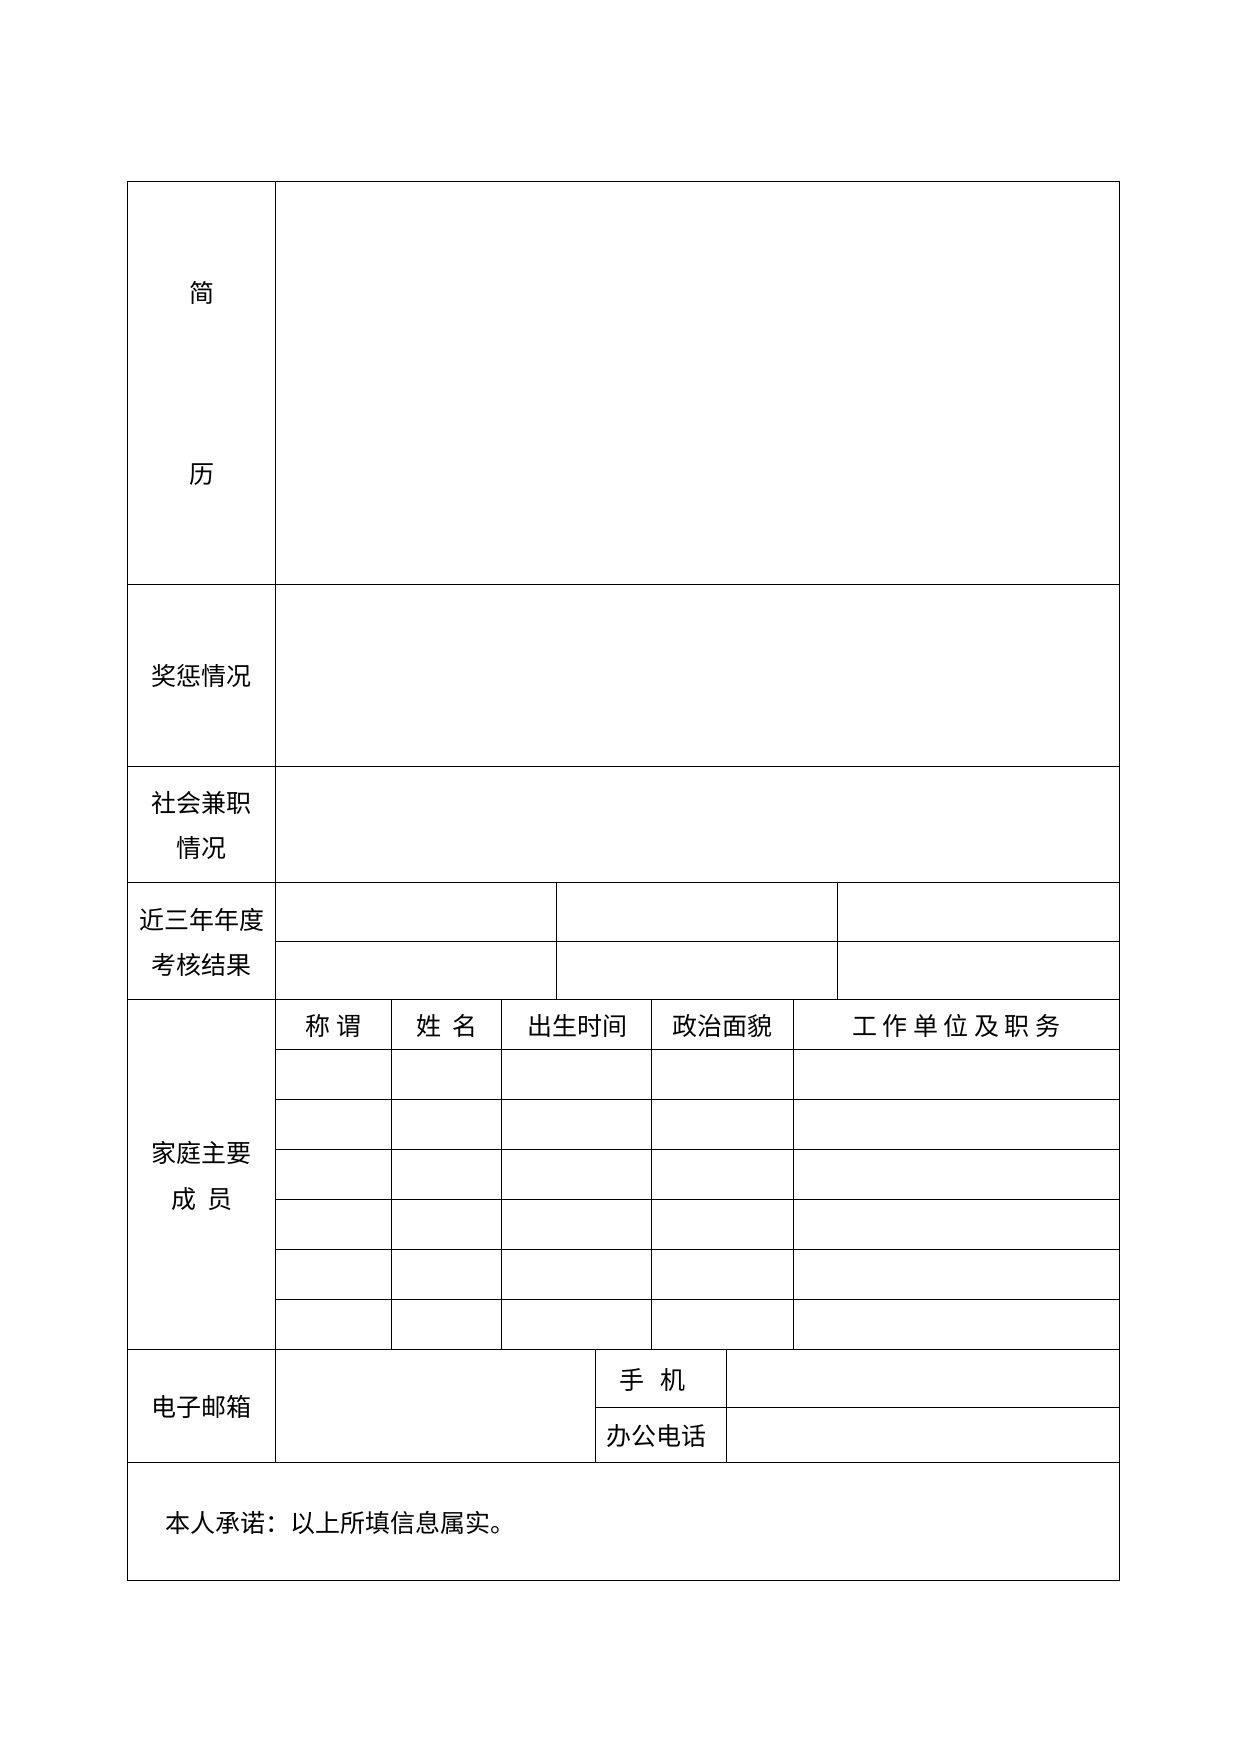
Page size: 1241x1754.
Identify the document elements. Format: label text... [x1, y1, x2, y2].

table_cell [392, 1200, 501, 1249]
table_cell [502, 1250, 651, 1299]
table_cell 家庭主要 成 员 [128, 1000, 275, 1349]
table_cell [727, 1350, 1119, 1407]
table_cell [276, 585, 1119, 766]
table_cell 电子邮箱 [128, 1350, 275, 1462]
table_cell [502, 1150, 651, 1199]
table_cell 出生时间 [502, 1000, 651, 1049]
table_cell [557, 883, 837, 941]
table_cell 奖惩情况 [128, 585, 275, 766]
table_cell [276, 182, 1119, 583]
table_cell 政治面貌 [652, 1000, 793, 1049]
table_cell [502, 1100, 651, 1149]
table_cell [276, 1050, 391, 1099]
table_cell [276, 1250, 391, 1299]
table_cell [392, 1100, 501, 1149]
table_cell [276, 767, 1119, 882]
table_cell [392, 1050, 501, 1099]
table_cell 社会兼职 情况 [128, 767, 275, 882]
table_cell [794, 1150, 1119, 1199]
table_cell [838, 883, 1119, 941]
table_cell [276, 883, 556, 941]
table_cell [392, 1150, 501, 1199]
table_cell [652, 1050, 793, 1099]
table_cell [276, 942, 556, 999]
table_cell [794, 1300, 1119, 1349]
table_cell [652, 1200, 793, 1249]
table_cell [794, 1100, 1119, 1149]
table_cell 姓 名 [392, 1000, 501, 1049]
table_cell [652, 1300, 793, 1349]
table_cell 办公电话 [596, 1408, 726, 1462]
table_cell [794, 1050, 1119, 1099]
table_cell [652, 1100, 793, 1149]
table_cell [652, 1150, 793, 1199]
table_cell 工 作 单 位 及 职 务 [794, 1000, 1119, 1049]
table_cell [392, 1300, 501, 1349]
table_cell [502, 1300, 651, 1349]
table_cell 近三年年度考核结果 [128, 883, 275, 999]
table_cell 手 机 [596, 1350, 726, 1407]
table_cell [838, 942, 1119, 999]
table_cell [276, 1150, 391, 1199]
table_cell [276, 1200, 391, 1249]
table_cell 本人承诺：以上所填信息属实。 [128, 1463, 1119, 1579]
table_cell 简 历 [128, 182, 275, 583]
table_cell [276, 1350, 595, 1462]
table_cell [502, 1050, 651, 1099]
table_cell [276, 1300, 391, 1349]
table_cell [794, 1200, 1119, 1249]
table_cell [502, 1200, 651, 1249]
table_cell [794, 1250, 1119, 1299]
table_cell [392, 1250, 501, 1299]
table_cell [727, 1408, 1119, 1462]
table_cell [276, 1100, 391, 1149]
table_cell [652, 1250, 793, 1299]
table_cell 称 谓 [276, 1000, 391, 1049]
table_cell [557, 942, 837, 999]
